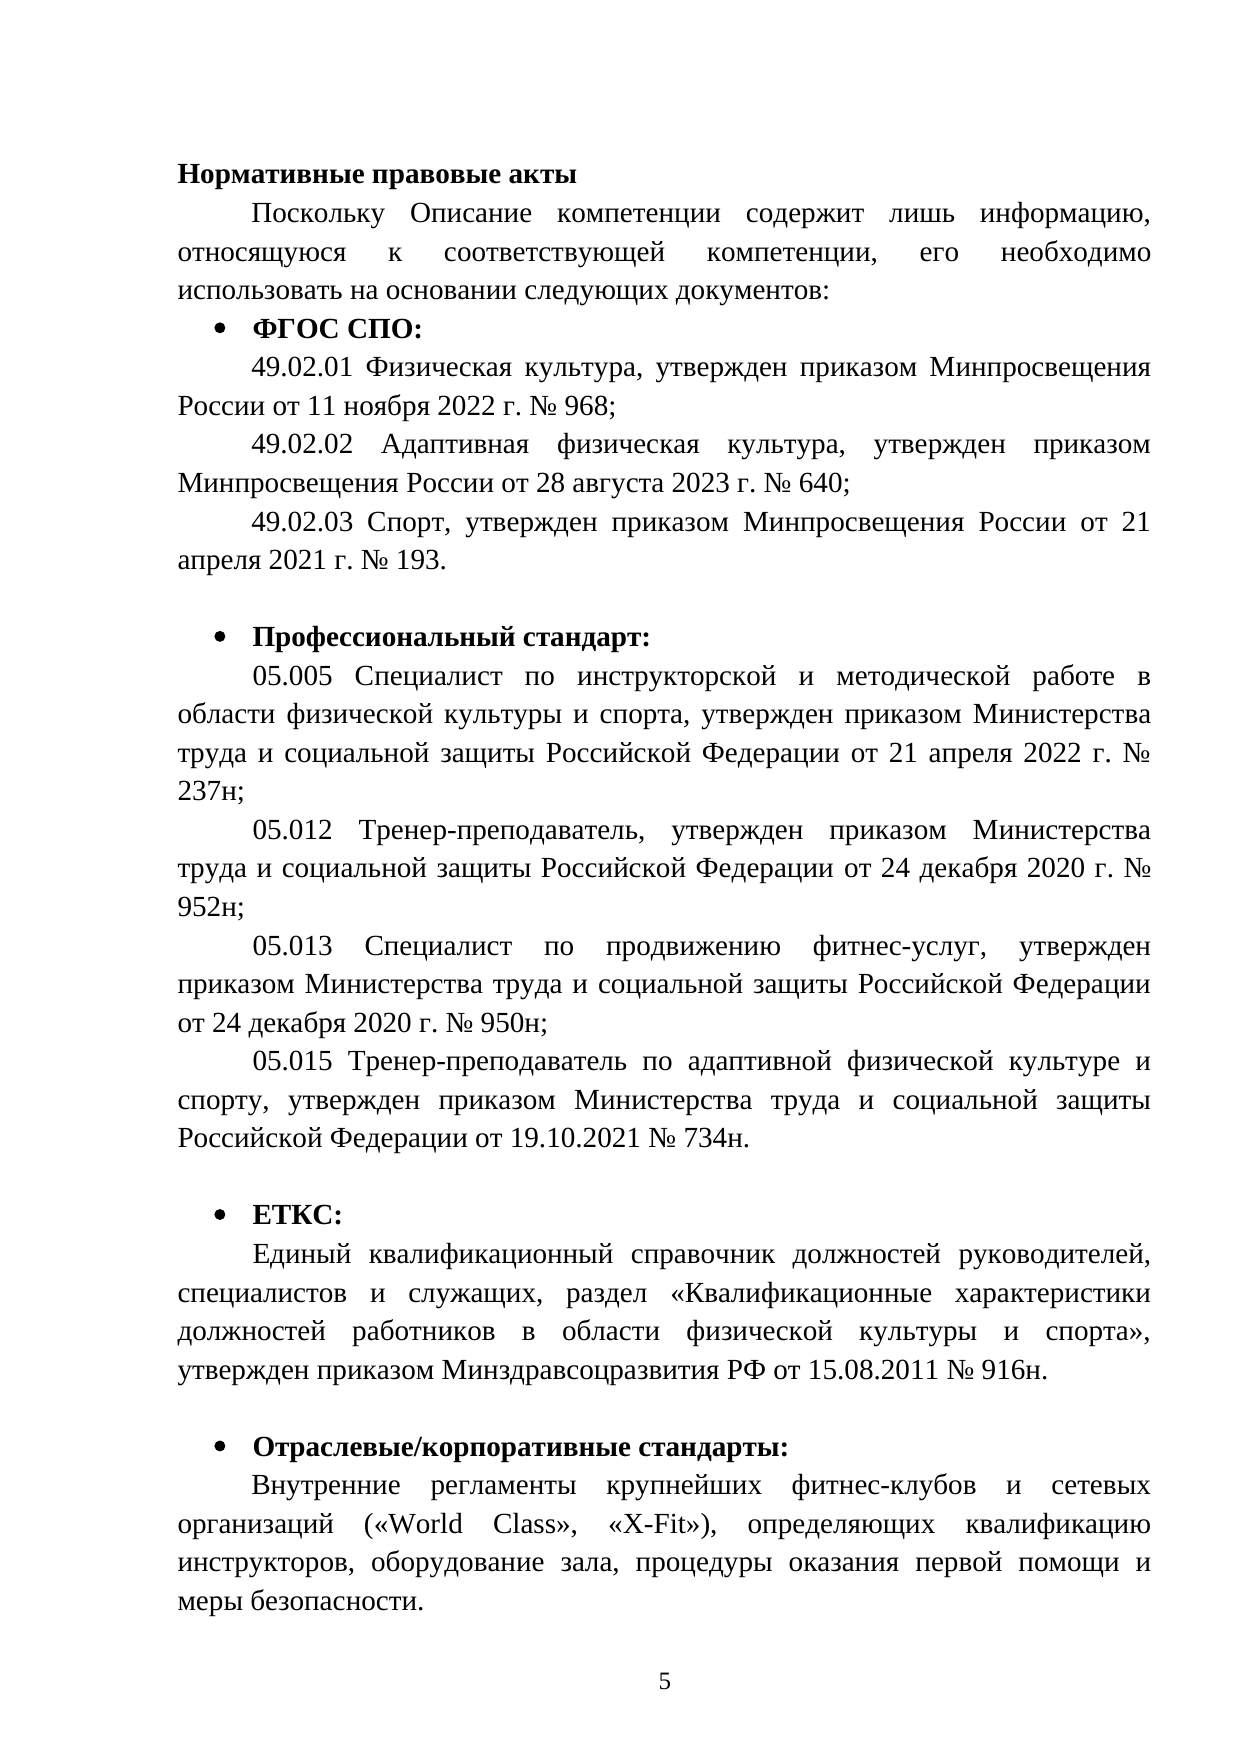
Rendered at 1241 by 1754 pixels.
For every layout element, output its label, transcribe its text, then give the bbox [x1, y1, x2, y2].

list ЕТКС: [215, 1197, 1152, 1231]
list ФГОС СПО: [215, 311, 1152, 344]
text Нормативные правовые акты [177, 157, 1152, 190]
text Внутренние регламенты крупнейших фитнес-клубов и сетевых организаций («World Class», «X-Fit»), определяющих квалификацию инструкторов, оборудование зала, процедуры оказания первой помощи и меры безопасности. [177, 1467, 1152, 1617]
text 05.012 Тренер-преподаватель, утвержден приказом Министерства труда и социальной защиты Российской Федерации от 24 декабря 2020 г. № 952н; [177, 812, 1152, 923]
text 05.005 Специалист по инструкторской и методической работе в области физической культуры и спорта, утвержден приказом Министерства труда и социальной защиты Российской Федерации от 21 апреля 2022 г. № 237н; [177, 658, 1152, 807]
text Единый квалификационный справочник должностей руководителей, специалистов и служащих, раздел «Квалификационные характеристики должностей работников в области физической культуры и спорта», утвержден приказом Минздравсоцразвития РФ от 15.08.2011 № 916н. [177, 1236, 1152, 1385]
text 49.02.01 Физическая культура, утвержден приказом Минпросвещения России от 11 ноября 2022 г. № 968; [177, 349, 1152, 422]
list Отраслевые/корпоративные стандарты: [215, 1429, 1152, 1462]
text 49.02.02 Адаптивная физическая культура, утвержден приказом Минпросвещения России от 28 августа 2023 г. № 640; [177, 427, 1152, 499]
text 05.013 Специалист по продвижению фитнес-услуг, утвержден приказом Министерства труда и социальной защиты Российской Федерации от 24 декабря 2020 г. № 950н; [177, 928, 1152, 1038]
text Поскольку Описание компетенции содержит лишь информацию, относящуюся к соответствующей компетенции, его необходимо использовать на основании следующих документов: [177, 195, 1152, 306]
text 49.02.03 Спорт, утвержден приказом Минпросвещения России от 21 апреля 2021 г. № 193. [177, 504, 1152, 576]
text 05.015 Тренер-преподаватель по адаптивной физической культуре и спорту, утвержден приказом Министерства труда и социальной защиты Российской Федерации от 19.10.2021 № 734н. [177, 1043, 1152, 1154]
list Профессиональный стандарт: [215, 619, 1152, 653]
